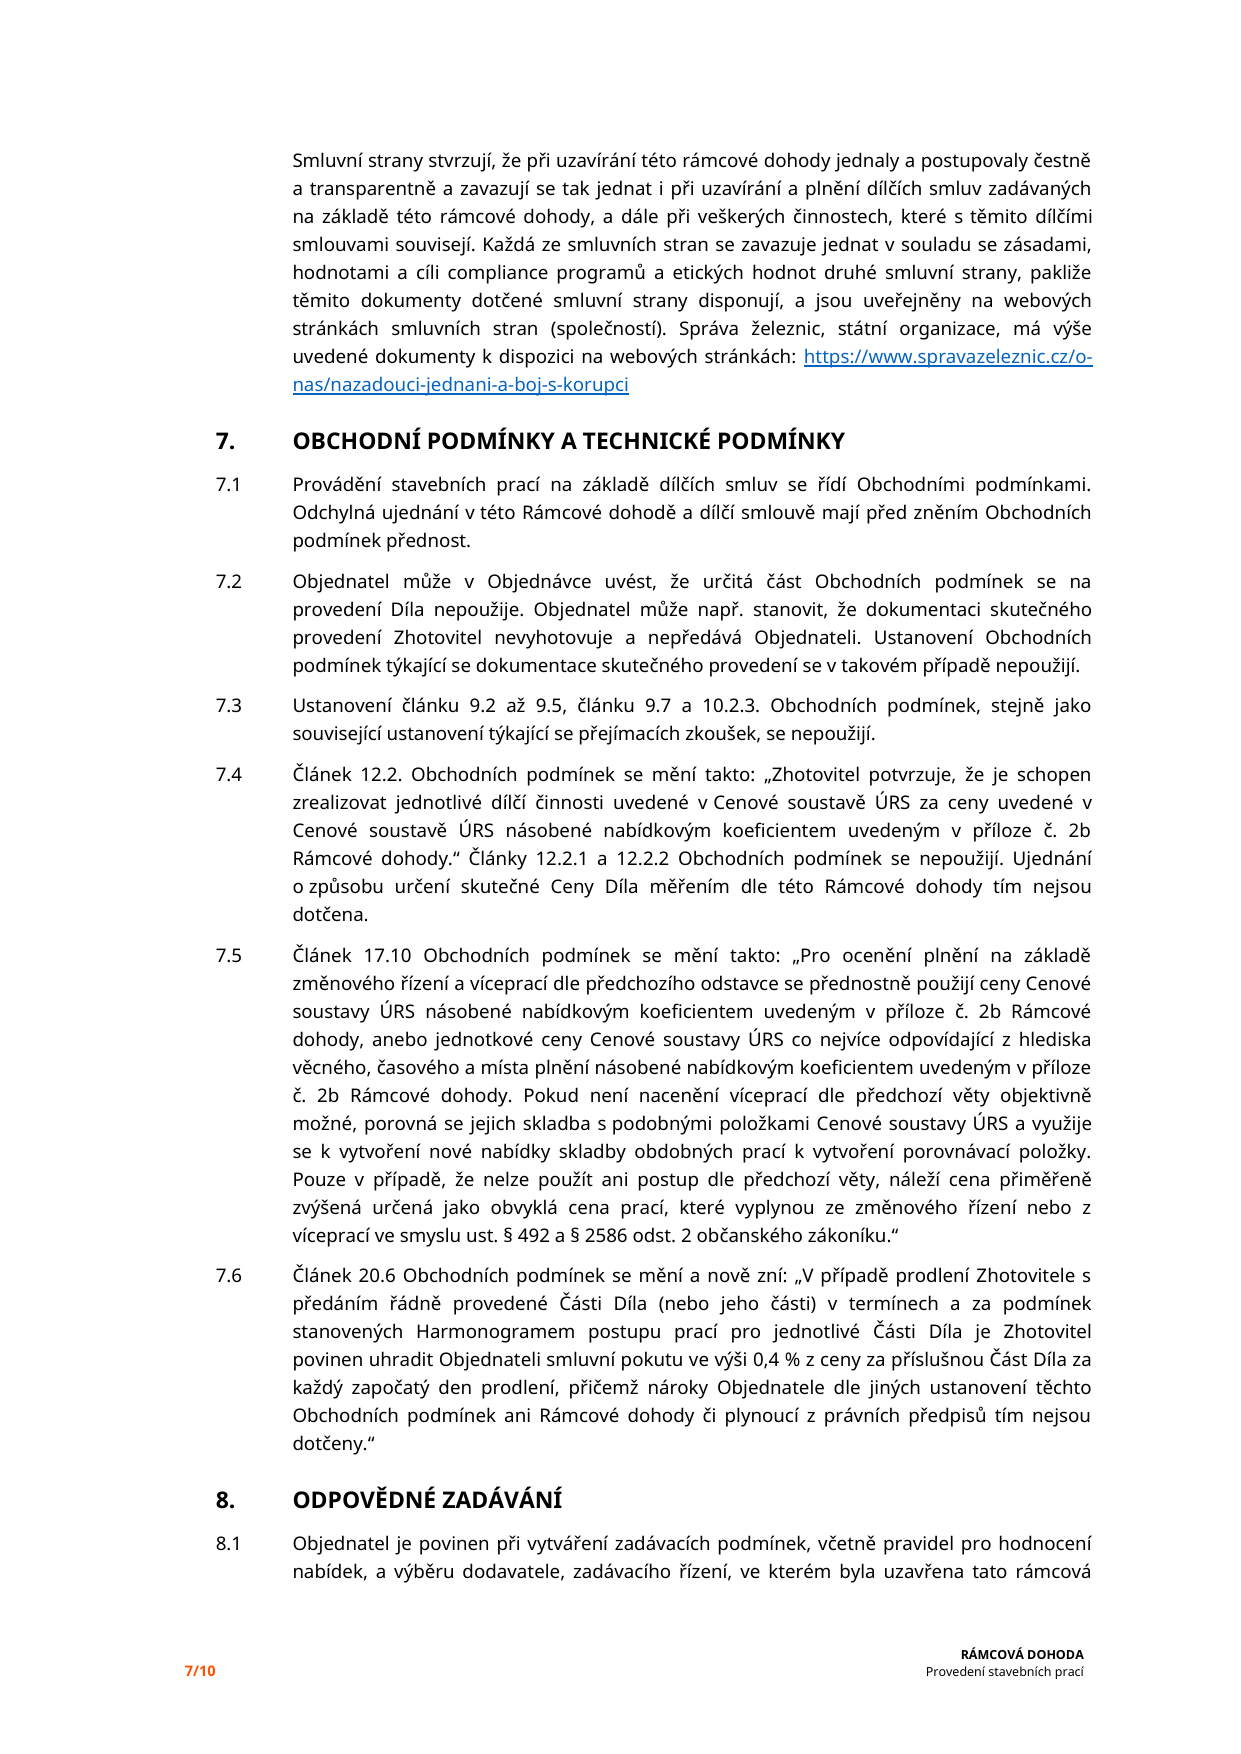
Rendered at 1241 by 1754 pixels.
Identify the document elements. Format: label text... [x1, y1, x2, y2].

text Provádění stavebních prací na základě dílčích smluv se řídí Obchodními podmínkami. Odchylná ujednání v této Rámcové dohodě a dílčí smlouvě mají před zněním Obchodních podmínek přednost. [216, 472, 1093, 553]
text OBCHODNÍ PODMÍNKY A TECHNICKÉ PODMÍNKY [216, 425, 1093, 456]
text Smluvní strany stvrzují, že při uzavírání této rámcové dohody jednaly a postupovaly čestně a transparentně a zavazují se tak jednat i při uzavírání a plnění dílčích smluv zadávaných na základě této rámcové dohody, a dále při veškerých činnostech, které s těmito dílčími smlouvami souvisejí. Každá ze smluvních stran se zavazuje jednat v souladu se zásadami, hodnotami a cíli compliance programů a etických hodnot druhé smluvní strany, pakliže těmito dokumenty dotčené smluvní strany disponují, a jsou uveřejněny na webových stránkách smluvních stran (společností). Správa železnic, státní organizace, má výše uvedené dokumenty k dispozici na webových stránkách: https://www.spravazeleznic.cz/o-nas/nazadouci-jednani-a-boj-s-korupci [292, 147, 1093, 397]
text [216, 1531, 1093, 1584]
text Ustanovení článku 9.2 až 9.5, článku 9.7 a 10.2.3. Obchodních podmínek, stejně jako související ustanovení týkající se přejímacích zkoušek, se nepoužijí. [216, 693, 1093, 746]
text Článek 12.2. Obchodních podmínek se mění takto: „Zhotovitel potvrzuje, že je schopen zrealizovat jednotlivé dílčí činnosti uvedené v Cenové soustavě ÚRS za ceny uvedené v Cenové soustavě ÚRS násobené nabídkovým koeficientem uvedeným v příloze č. 2b Rámcové dohody.“ Články 12.2.1 a 12.2.2 Obchodních podmínek se nepoužijí. Ujednání o způsobu určení skutečné Ceny Díla měřením dle této Rámcové dohody tím nejsou dotčena. [216, 761, 1093, 927]
text ODPOVĚDNÉ ZADÁVÁNÍ [216, 1484, 1093, 1515]
text Článek 17.10 Obchodních podmínek se mění takto: „Pro ocenění plnění na základě změnového řízení a víceprací dle předchozího odstavce se přednostně použijí ceny Cenové soustavy ÚRS násobené nabídkovým koeficientem uvedeným v příloze č. 2b Rámcové dohody, anebo jednotkové ceny Cenové soustavy ÚRS co nejvíce odpovídající z hlediska věcného, časového a místa plnění násobené nabídkovým koeficientem uvedeným v příloze č. 2b Rámcové dohody. Pokud není nacenění víceprací dle předchozí věty objektivně možné, porovná se jejich skladba s podobnými položkami Cenové soustavy ÚRS a využije se k vytvoření nové nabídky skladby obdobných prací k vytvoření porovnávací položky. Pouze v případě, že nelze použít ani postup dle předchozí věty, náleží cena přiměřeně zvýšená určená jako obvyklá cena prací, které vyplynou ze změnového řízení nebo z víceprací ve smyslu ust. § 492 a § 2586 odst. 2 občanského zákoníku.“ [216, 942, 1093, 1248]
text Objednatel může v Objednávce uvést, že určitá část Obchodních podmínek se na provedení Díla nepoužije. Objednatel může např. stanovit, že dokumentaci skutečného provedení Zhotovitel nevyhotovuje a nepředává Objednateli. Ustanovení Obchodních podmínek týkající se dokumentace skutečného provedení se v takovém případě nepoužijí. [216, 568, 1093, 678]
text Článek 20.6 Obchodních podmínek se mění a nově zní: „V případě prodlení Zhotovitele s předáním řádně provedené Části Díla (nebo jeho části) v termínech a za podmínek stanovených Harmonogramem postupu prací pro jednotlivé Části Díla je Zhotovitel povinen uhradit Objednateli smluvní pokutu ve výši 0,4 % z ceny za příslušnou Část Díla za každý započatý den prodlení, přičemž nároky Objednatele dle jiných ustanovení těchto Obchodních podmínek ani Rámcové dohody či plynoucí z právních předpisů tím nejsou dotčeny.“ [216, 1263, 1093, 1456]
